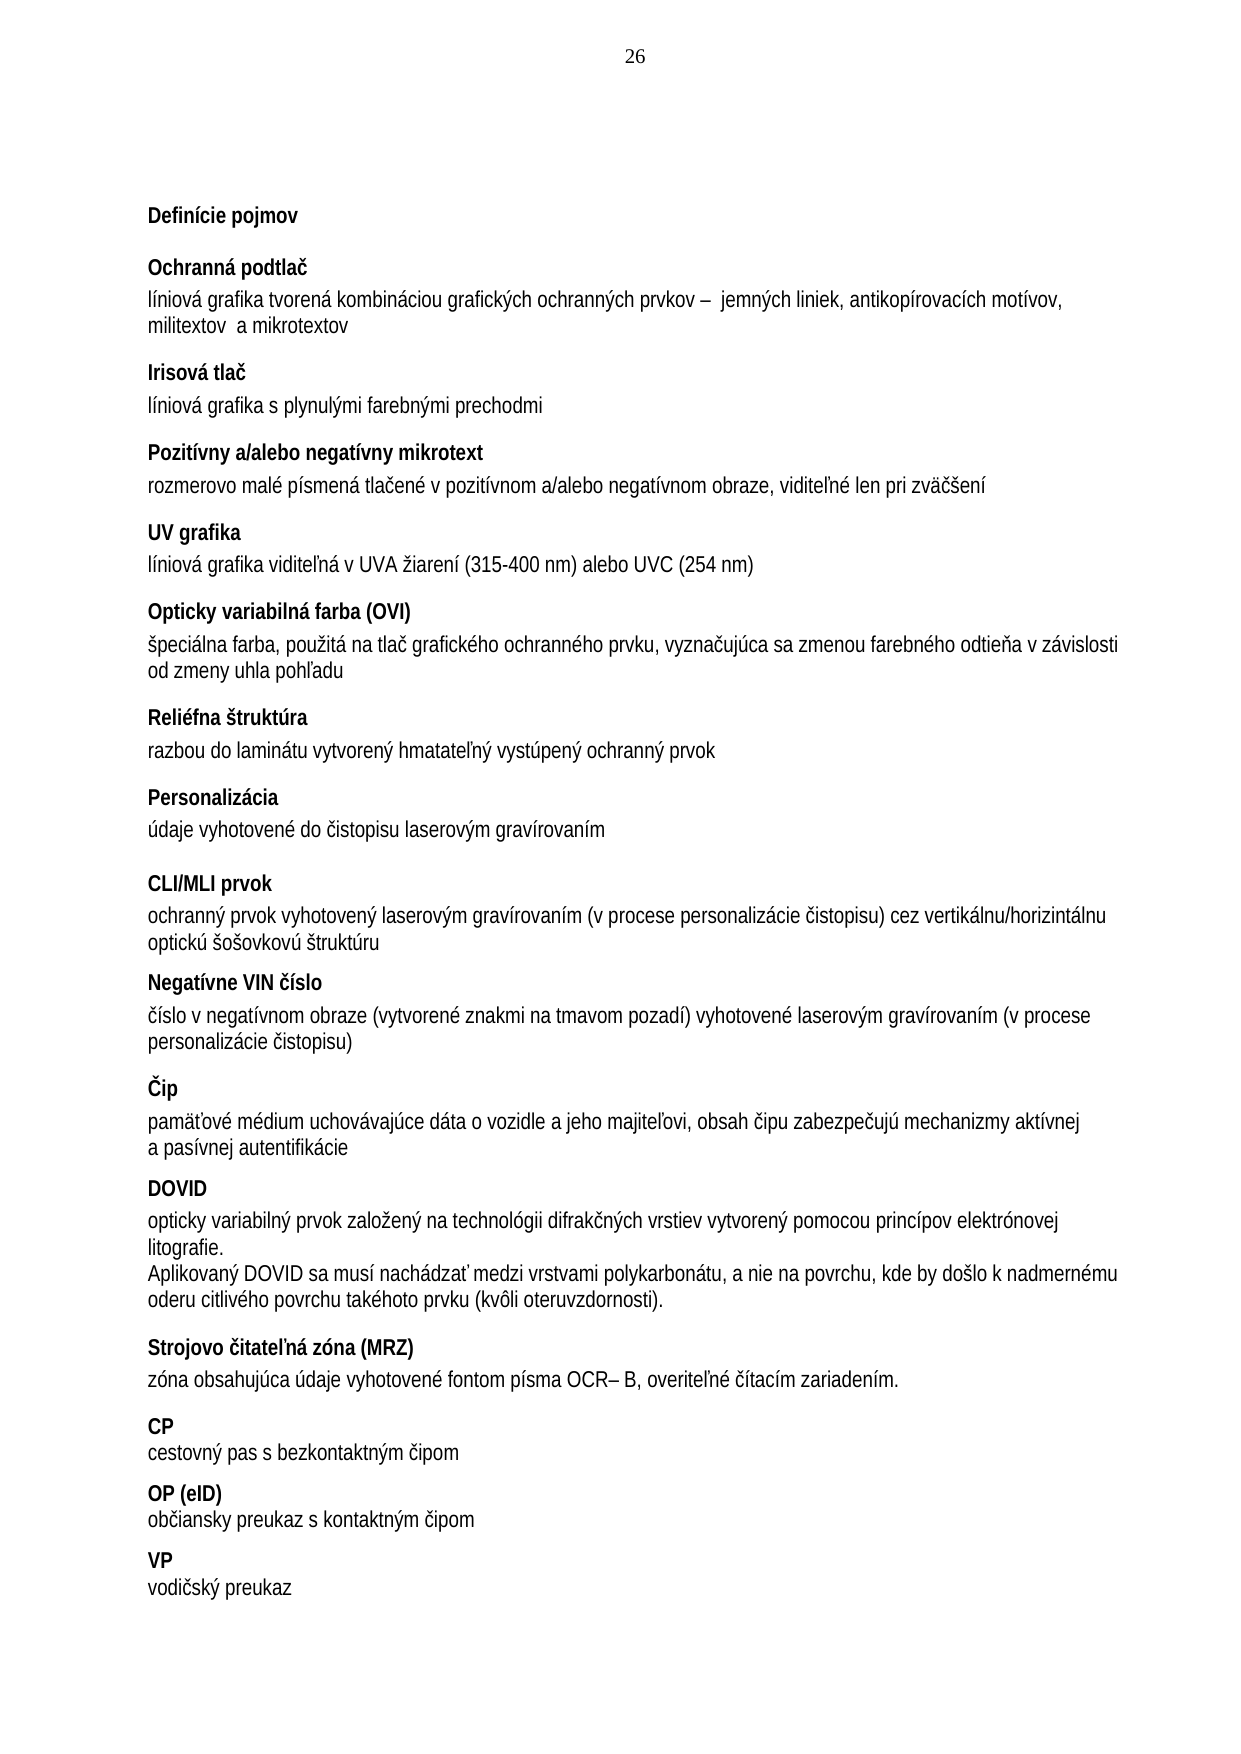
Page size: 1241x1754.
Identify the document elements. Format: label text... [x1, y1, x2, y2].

text razbou do laminátu vytvorený hmatateľný vystúpený ochranný prvok [148, 737, 1122, 763]
subtitle Negatívne VIN číslo [148, 969, 1122, 996]
text ochranný prvok vyhotovený laserovým gravírovaním (v procese personalizácie čistopisu) cez vertikálnu/horizintálnu optickú šošovkovú štruktúru [148, 902, 1122, 955]
subtitle Čip [148, 1075, 1122, 1101]
subtitle Opticky variabilná farba (OVI) [148, 598, 1122, 624]
subtitle Personalizácia [148, 784, 1122, 810]
text rozmerovo malé písmená tlačené v pozitívnom a/alebo negatívnom obraze, viditeľné len pri zväčšení [148, 472, 1122, 498]
text líniová grafika s plynulými farebnými prechodmi [148, 392, 1122, 418]
subtitle Pozitívny a/alebo negatívny mikrotext [148, 439, 1122, 465]
subtitle UV grafika [148, 518, 1122, 545]
subtitle Ochranná podtlač [148, 253, 1122, 280]
subtitle CLI/MLI prvok [148, 869, 1122, 896]
text občiansky preukaz s kontaktným čipom [148, 1506, 1122, 1533]
text špeciálna farba, použitá na tlač grafického ochranného prvku, vyznačujúca sa zmenou farebného odtieňa v závislosti od zmeny uhla pohľadu [148, 631, 1122, 683]
text vodičský preukaz [148, 1573, 1122, 1600]
text cestovný pas s bezkontaktným čipom [148, 1439, 1122, 1466]
text opticky variabilný prvok založený na technológii difrakčných vrstiev vytvorený pomocou princípov elektrónovej litografie. [148, 1207, 1122, 1260]
subtitle CP [148, 1413, 1122, 1439]
text Aplikovaný DOVID sa musí nachádzať medzi vrstvami polykarbonátu, a nie na povrchu, kde by došlo k nadmernému oderu citlivého povrchu takéhoto prvku (kvôli oteruvzdornosti). [148, 1260, 1122, 1313]
subtitle Definície pojmov [148, 202, 1122, 228]
subtitle Irisová tlač [148, 359, 1122, 386]
text číslo v negatívnom obraze (vytvorené znakmi na tmavom pozadí) vyhotovené laserovým gravírovaním (v procese personalizácie čistopisu) [148, 1002, 1122, 1054]
subtitle Reliéfna štruktúra [148, 704, 1122, 730]
text líniová grafika viditeľná v UVA žiarení (315-400 nm) alebo UVC (254 nm) [148, 551, 1122, 577]
subtitle DOVID [148, 1175, 1122, 1201]
text zóna obsahujúca údaje vyhotovené fontom písma OCR– B, overiteľné čítacím zariadením. [148, 1366, 1122, 1392]
subtitle Strojovo čitateľná zóna (MRZ) [148, 1333, 1122, 1360]
text pamäťové médium uchovávajúce dáta o vozidle a jeho majiteľovi, obsah čipu zabezpečujú mechanizmy aktívnej a pasívnej autentifikácie [148, 1108, 1122, 1160]
text líniová grafika tvorená kombináciou grafických ochranných prvkov – jemných liniek, antikopírovacích motívov, militextov a mikrotextov [148, 286, 1122, 339]
subtitle OP (eID) [148, 1480, 1122, 1506]
subtitle údaje vyhotovené do čistopisu laserovým gravírovaním [148, 816, 1122, 843]
subtitle VP [148, 1547, 1122, 1573]
